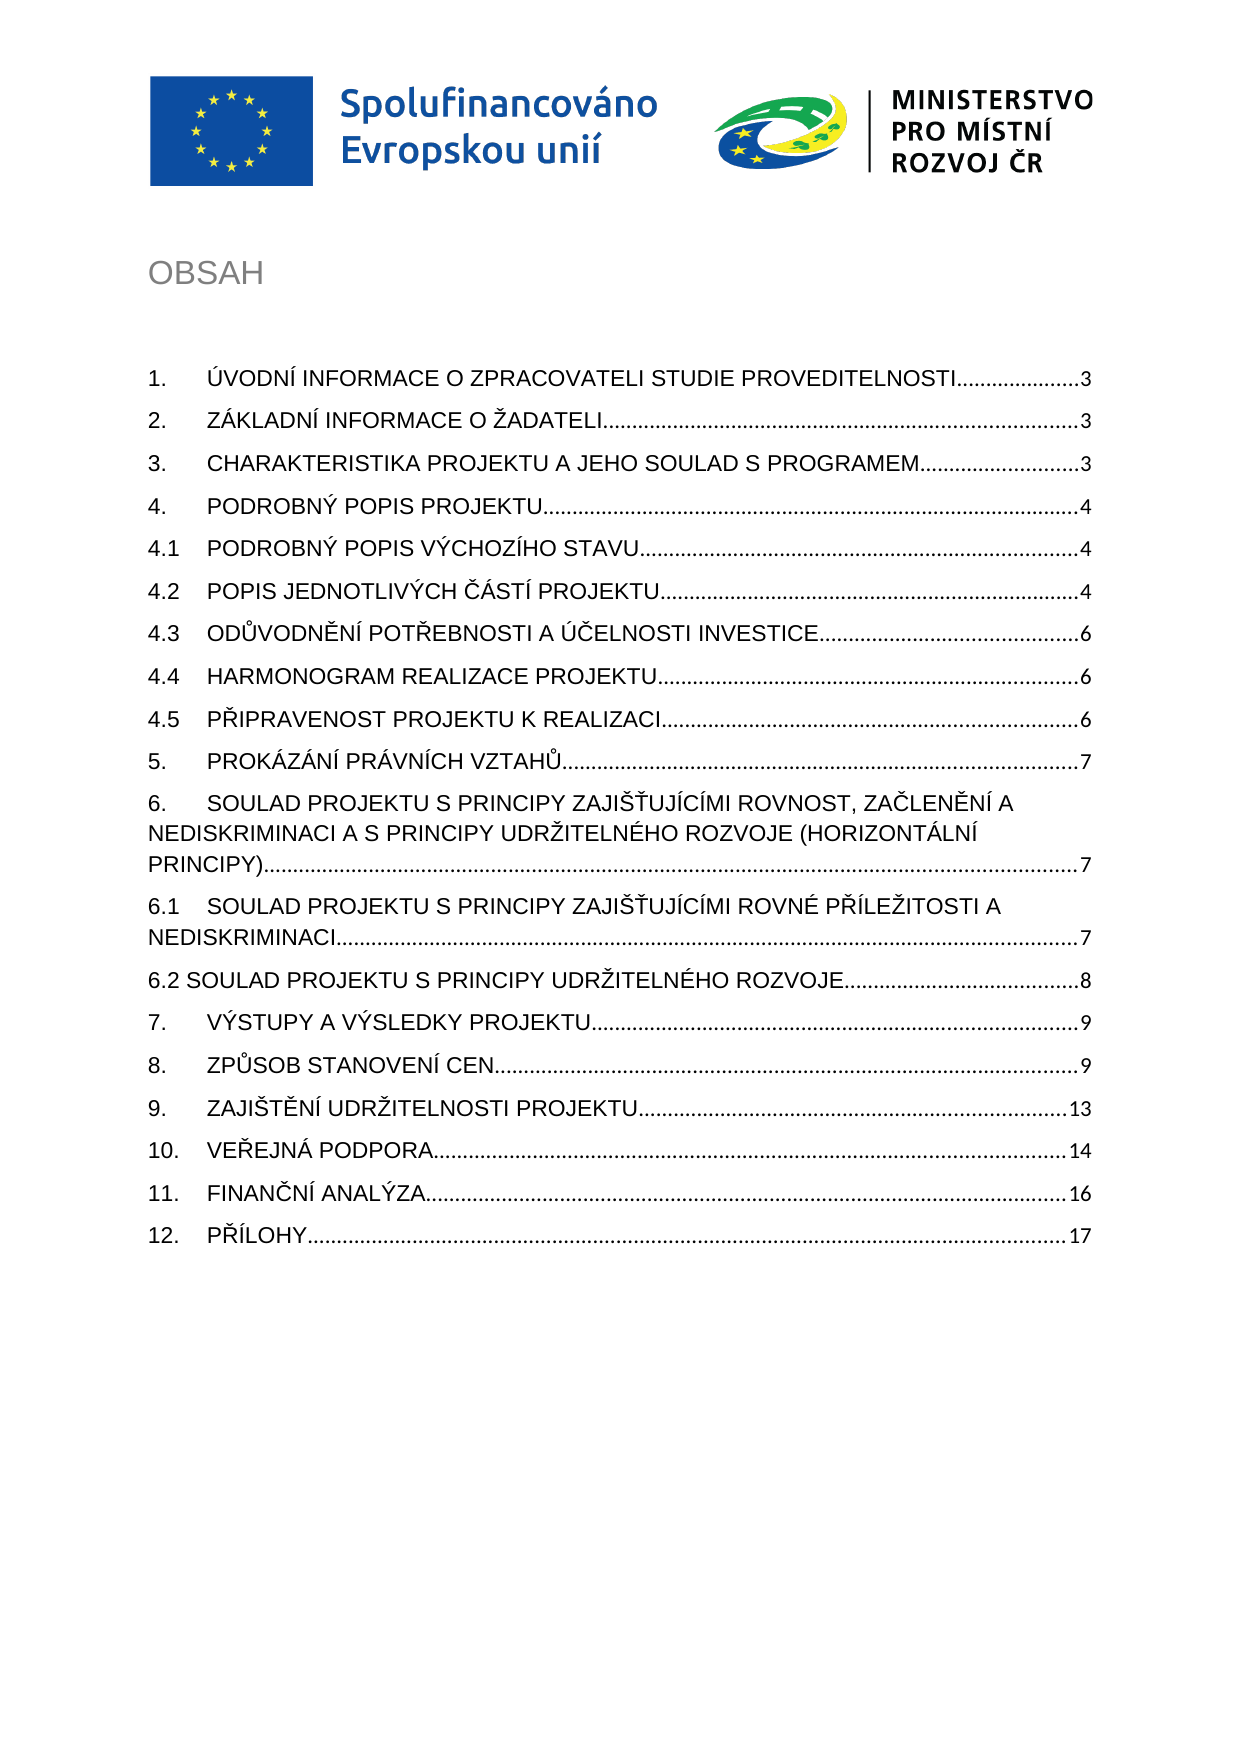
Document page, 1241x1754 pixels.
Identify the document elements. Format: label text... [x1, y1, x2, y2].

text Obsah [148, 253, 1093, 292]
picture [147, 73, 1093, 189]
